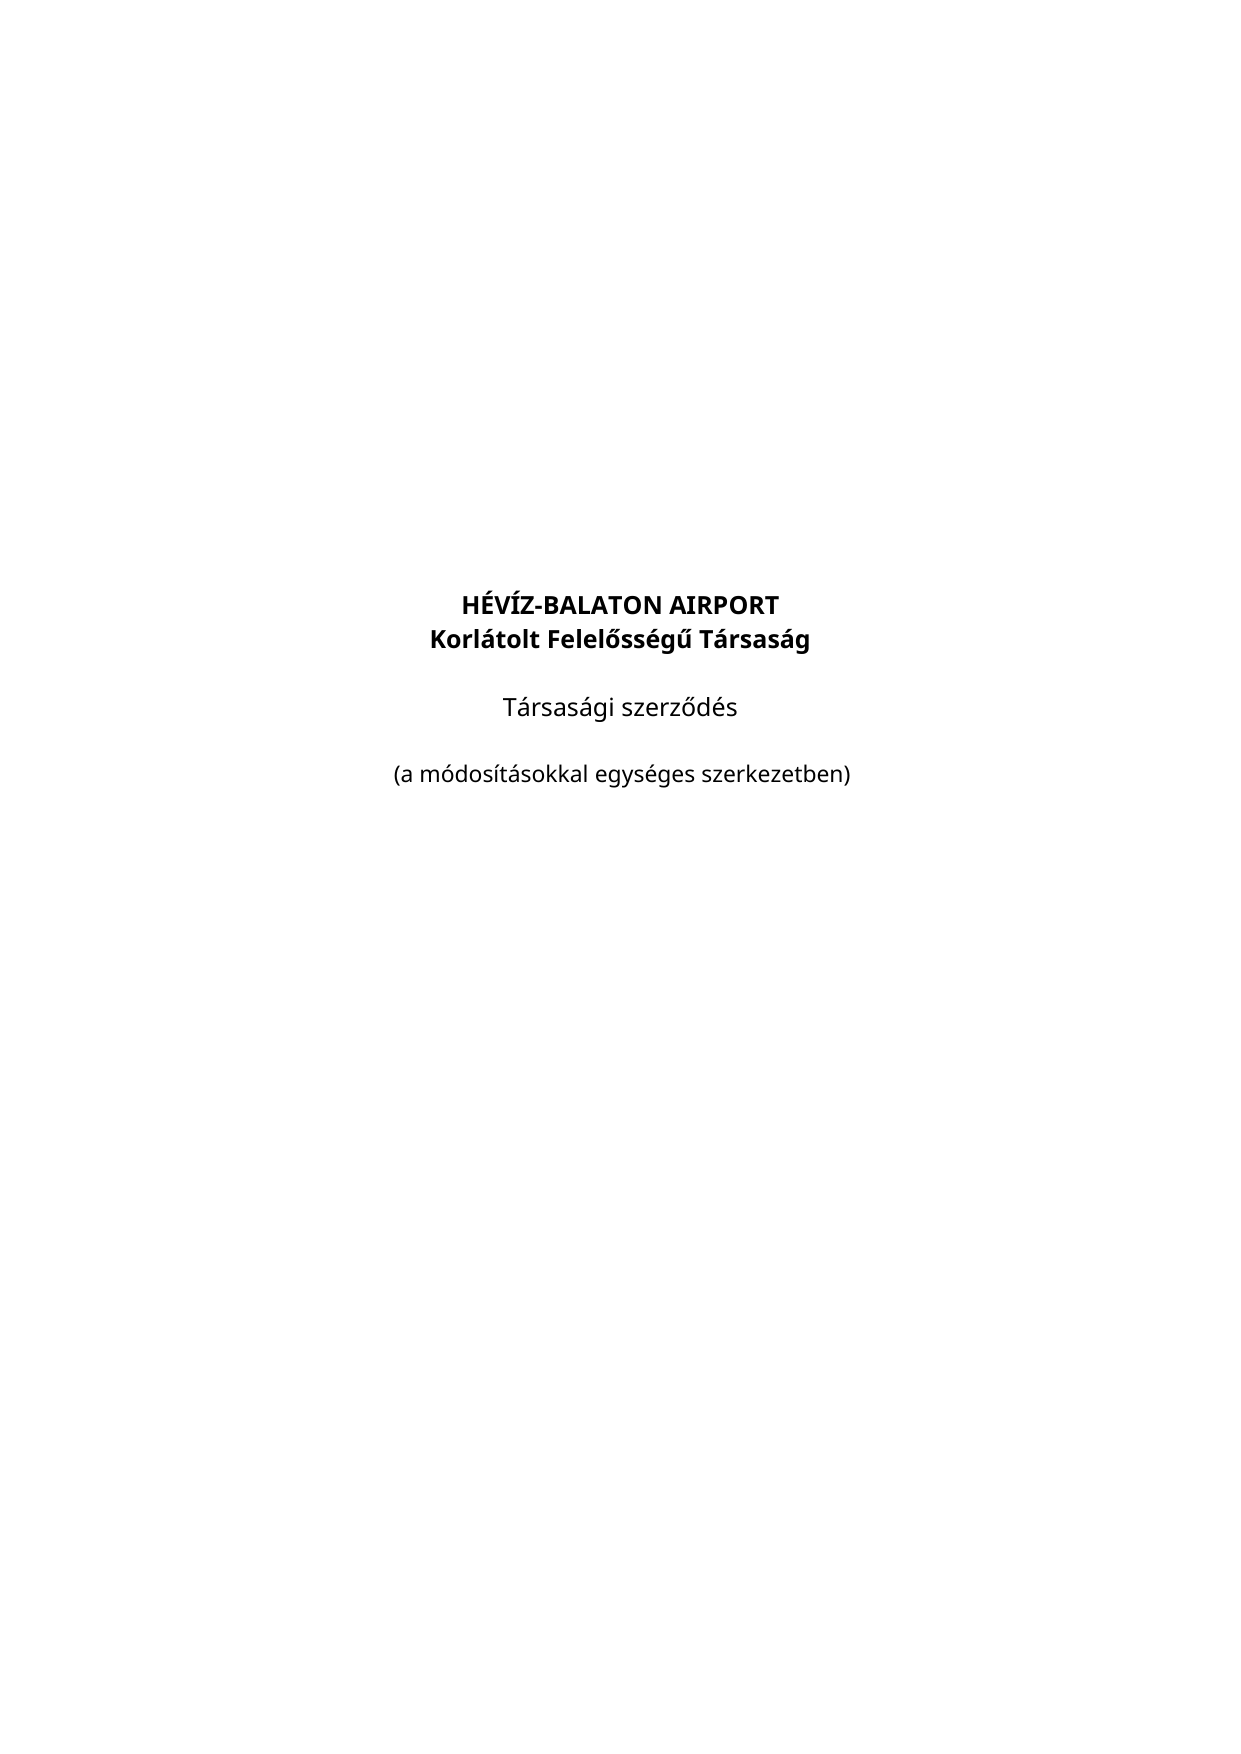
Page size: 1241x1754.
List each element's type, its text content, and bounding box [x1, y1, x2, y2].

text HÉVÍZ-BALATON AIRPORT [148, 588, 1093, 622]
text (a módosításokkal egységes szerkezetben) [151, 758, 1093, 789]
text Korlátolt Felelősségű Társaság [148, 622, 1093, 656]
text Társasági szerződés [148, 690, 1093, 724]
